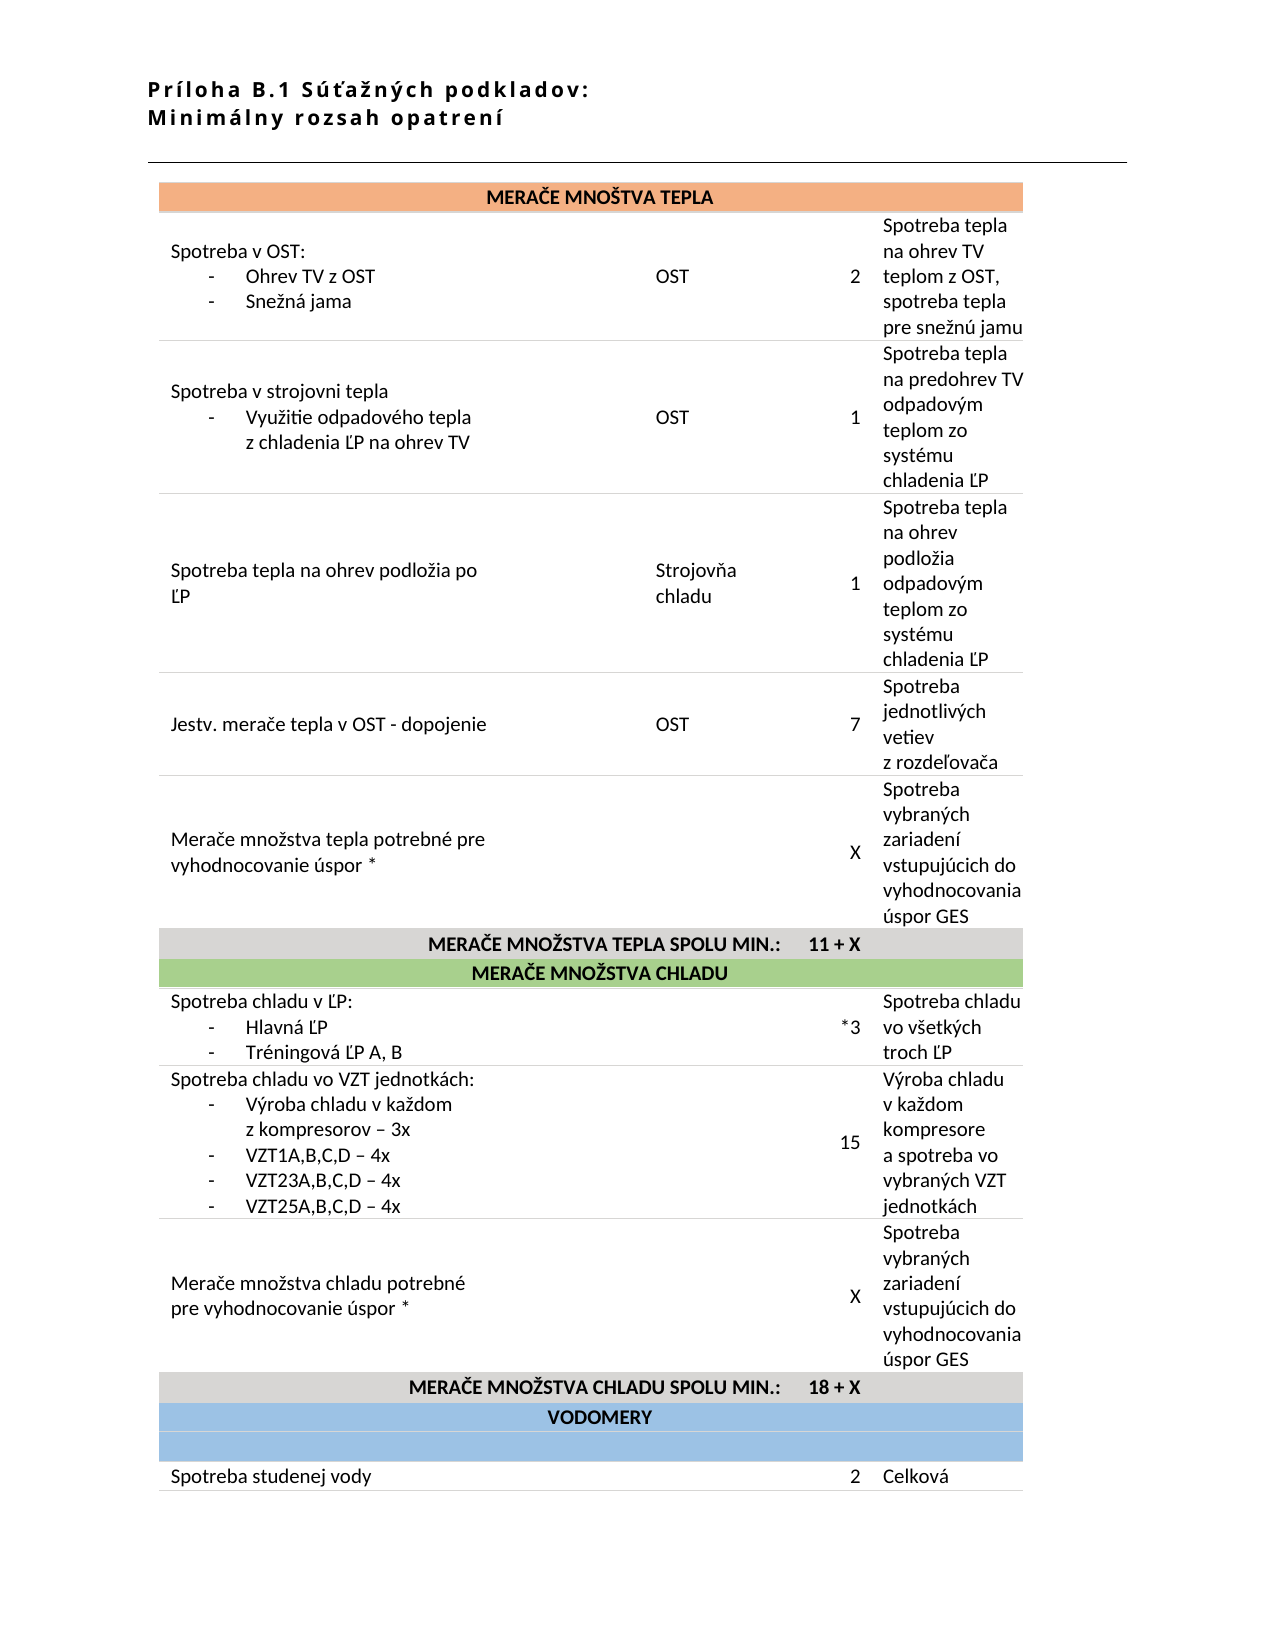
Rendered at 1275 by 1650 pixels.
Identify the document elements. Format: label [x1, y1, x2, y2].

table_cell [148, 182, 1023, 1491]
